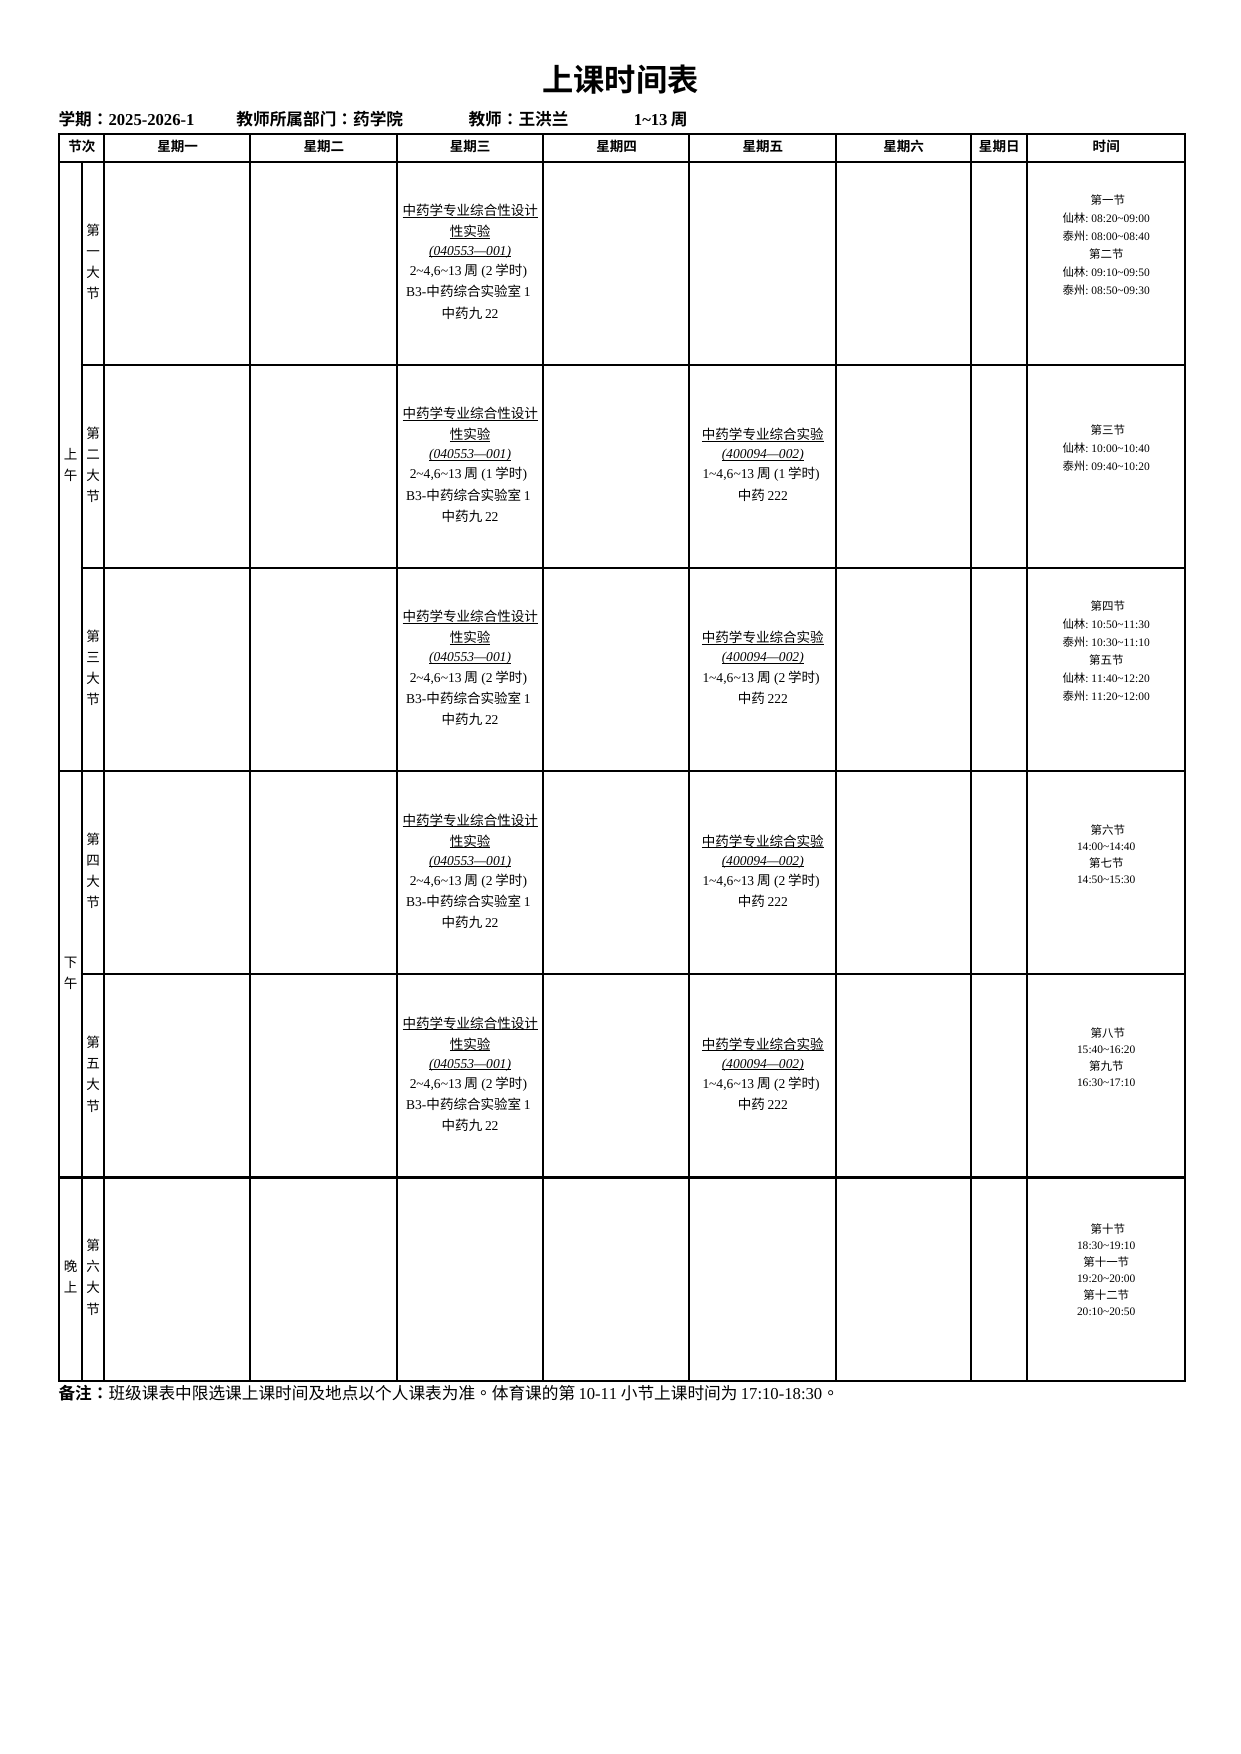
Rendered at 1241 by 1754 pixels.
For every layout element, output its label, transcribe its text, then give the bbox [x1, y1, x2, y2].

table_cell [251, 366, 396, 567]
text 上课时间表 [58, 58, 1182, 101]
table_cell [837, 1179, 970, 1379]
table_cell 上午 [60, 163, 81, 770]
table_cell [972, 366, 1026, 567]
text 备注：班级课表中限选课上课时间及地点以个人课表为准。体育课的第10-11小节上课时间为17:10-18:30。 [58, 1382, 1182, 1404]
table_cell 中药学专业综合性设计性实验 (040553—001) 2~4,6~13周 (1学时) B3-中药综合实验室1 中药九22 [398, 366, 542, 567]
table_header 星期三 [398, 135, 542, 161]
table_cell [972, 569, 1026, 770]
table_header 星期五 [690, 135, 835, 161]
table_cell [837, 366, 970, 567]
table_cell [251, 975, 396, 1176]
table_cell [544, 975, 688, 1176]
table_cell [544, 569, 688, 770]
table_cell 中药学专业综合实验 (400094—002) 1~4,6~13周 (1学时) 中药222 [690, 366, 835, 567]
table_cell 第一节 仙林: 08:20~09:00 泰州: 08:00~08:40 第二节 仙林: 09:10~09:50 泰州: 08:50~09:30 [1028, 163, 1184, 364]
table_cell 第一大节 [83, 163, 103, 364]
table_cell [105, 163, 249, 364]
text 学期：2025-2026-1 教师所属部门：药学院 教师：王洪兰 1~13周 [58, 107, 1182, 130]
table_cell 中药学专业综合性设计性实验 (040553—001) 2~4,6~13周 (2学时) B3-中药综合实验室1 中药九22 [398, 163, 542, 364]
table_cell [837, 163, 970, 364]
table_cell [544, 366, 688, 567]
table_cell [837, 569, 970, 770]
table_cell 中药学专业综合性设计性实验 (040553—001) 2~4,6~13周 (2学时) B3-中药综合实验室1 中药九22 [398, 772, 542, 973]
table_cell 第三大节 [83, 569, 103, 770]
table_cell [251, 772, 396, 973]
table_cell 下午 [60, 772, 81, 1176]
table_cell 第八节 15:40~16:20 第九节 16:30~17:10 [1028, 975, 1184, 1176]
table_cell 中药学专业综合性设计性实验 (040553—001) 2~4,6~13周 (2学时) B3-中药综合实验室1 中药九22 [398, 975, 542, 1176]
table_cell [105, 569, 249, 770]
table_cell [690, 163, 835, 364]
table_header 时间 [1028, 135, 1184, 161]
table_cell [105, 366, 249, 567]
table_cell [105, 975, 249, 1176]
table_header 星期六 [837, 135, 970, 161]
table_cell [972, 975, 1026, 1176]
table_header 星期四 [544, 135, 688, 161]
table_cell [251, 1179, 396, 1379]
table_header 节次 [60, 135, 103, 161]
table_cell 第四节 仙林: 10:50~11:30 泰州: 10:30~11:10 第五节 仙林: 11:40~12:20 泰州: 11:20~12:00 [1028, 569, 1184, 770]
table_cell [544, 163, 688, 364]
table_cell 中药学专业综合实验 (400094—002) 1~4,6~13周 (2学时) 中药222 [690, 772, 835, 973]
table_cell [690, 1179, 835, 1379]
table_cell [251, 163, 396, 364]
table_header 星期日 [972, 135, 1026, 161]
table_cell 第六节 14:00~14:40 第七节 14:50~15:30 [1028, 772, 1184, 973]
table_cell [972, 1179, 1026, 1379]
table_cell 中药学专业综合性设计性实验 (040553—001) 2~4,6~13周 (2学时) B3-中药综合实验室1 中药九22 [398, 569, 542, 770]
table_cell [972, 772, 1026, 973]
table_header 星期二 [251, 135, 396, 161]
table_cell [544, 1179, 688, 1379]
table_header 星期一 [105, 135, 249, 161]
table_cell [105, 772, 249, 973]
table_cell 第三节 仙林: 10:00~10:40 泰州: 09:40~10:20 [1028, 366, 1184, 567]
table_cell [837, 975, 970, 1176]
table_cell 第五大节 [83, 975, 103, 1176]
table_cell 中药学专业综合实验 (400094—002) 1~4,6~13周 (2学时) 中药222 [690, 569, 835, 770]
table_cell [837, 772, 970, 973]
table_cell [544, 772, 688, 973]
table_cell 第十节 18:30~19:10 第十一节 19:20~20:00 第十二节 20:10~20:50 [1028, 1179, 1184, 1379]
table_cell 第二大节 [83, 366, 103, 567]
table_cell 第六大节 [83, 1179, 103, 1379]
table_cell [972, 163, 1026, 364]
table_cell [251, 569, 396, 770]
table_cell 中药学专业综合实验 (400094—002) 1~4,6~13周 (2学时) 中药222 [690, 975, 835, 1176]
table_cell [105, 1179, 249, 1379]
table_cell 第四大节 [83, 772, 103, 973]
table_cell 晚上 [60, 1179, 81, 1379]
table_cell [398, 1179, 542, 1379]
